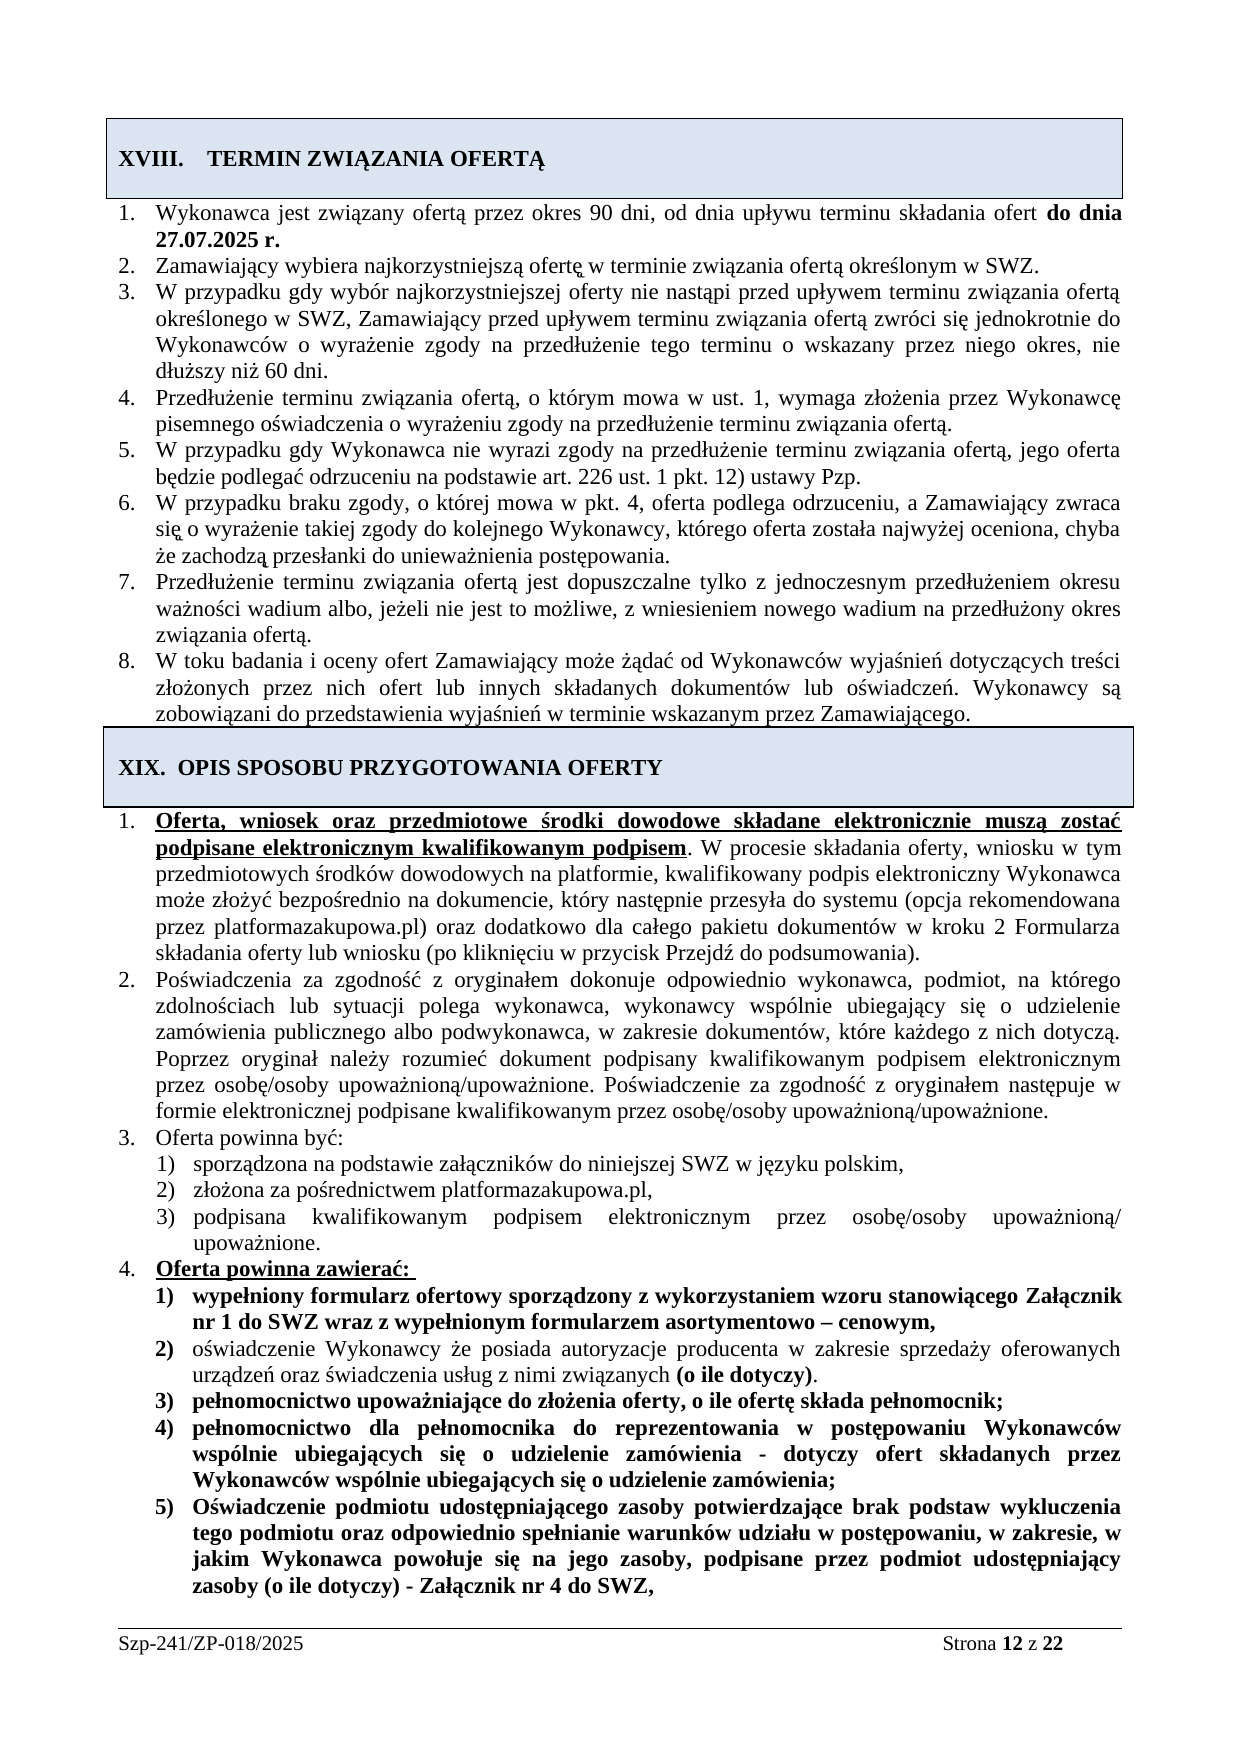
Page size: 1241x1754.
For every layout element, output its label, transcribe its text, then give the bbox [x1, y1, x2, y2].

list pełnomocnictwo upoważniające do złożenia oferty, o ile ofertę składa pełnomocnik; [155, 1387, 1122, 1414]
list Oferta powinna zawierać: [118, 1256, 1122, 1282]
list Oświadczenie podmiotu udostępniającego zasoby potwierdzające brak podstaw wykluczenia tego podmiotu oraz odpowiednio spełnianie warunków udziału w postępowaniu, w zakresie, w jakim Wykonawca powołuje się na jego zasoby, podpisane przez podmiot udostępniający zasoby (o ile dotyczy) - Załącznik nr 4 do SWZ, [155, 1493, 1122, 1598]
list pełnomocnictwo dla pełnomocnika do reprezentowania w postępowaniu Wykonawców wspólnie ubiegających się o udzielenie zamówienia - dotyczy ofert składanych przez Wykonawców wspólnie ubiegających się o udzielenie zamówienia; [155, 1414, 1122, 1493]
list Wykonawca jest związany ofertą przez okres 90 dni, od dnia upływu terminu składania ofert do dnia 27.07.2025 r. [118, 199, 1122, 252]
list Oferta powinna być: [118, 1124, 1122, 1150]
list Poświadczenia za zgodność z oryginałem dokonuje odpowiednio wykonawca, podmiot, na którego zdolnościach lub sytuacji polega wykonawca, wykonawcy wspólnie ubiegający się o udzielenie zamówienia publicznego albo podwykonawca, w zakresie dokumentów, które każdego z nich dotyczą. Poprzez oryginał należy rozumieć dokument podpisany kwalifikowanym podpisem elektronicznym przez osobę/osoby upoważnioną/upoważnione. Poświadczenie za zgodność z oryginałem następuje w formie elektronicznej podpisane kwalifikowanym przez osobę/osoby upoważnioną/upoważnione. [118, 966, 1122, 1124]
list Przedłużenie terminu związania ofertą jest dopuszczalne tylko z jednoczesnym przedłużeniem okresu ważności wadium albo, jeżeli nie jest to możliwe, z wniesieniem nowego wadium na przedłużony okres związania ofertą. [118, 568, 1122, 647]
list złożona za pośrednictwem platformazakupowa.pl, [156, 1176, 1122, 1203]
list sporządzona na podstawie załączników do niniejszej SWZ w języku polskim, [156, 1150, 1122, 1176]
list podpisana kwalifikowanym podpisem elektronicznym przez osobę/osoby upoważnioną/ upoważnione. [156, 1203, 1122, 1256]
list wypełniony formularz ofertowy sporządzony z wykorzystaniem wzoru stanowiącego Załącznik nr 1 do SWZ wraz z wypełnionym formularzem asortymentowo – cenowym, [155, 1282, 1122, 1334]
list Zamawiający wybiera najkorzystniejszą ofertę̨ w terminie związania ofertą określonym w SWZ. [118, 252, 1122, 278]
list W toku badania i oceny ofert Zamawiający może żądać od Wykonawców wyjaśnień dotyczących treści złożonych przez nich ofert lub innych składanych dokumentów lub oświadczeń. Wykonawcy są zobowiązani do przedstawienia wyjaśnień w terminie wskazanym przez Zamawiającego. [118, 647, 1122, 726]
list W przypadku gdy Wykonawca nie wyrazi zgody na przedłużenie terminu związania ofertą, jego oferta będzie podlegać odrzuceniu na podstawie art. 226 ust. 1 pkt. 12) ustawy Pzp. [118, 436, 1122, 489]
list Oferta, wniosek oraz przedmiotowe środki dowodowe składane elektronicznie muszą zostać podpisane elektronicznym kwalifikowanym podpisem. W procesie składania oferty, wniosku w tym przedmiotowych środków dowodowych na platformie, kwalifikowany podpis elektroniczny Wykonawca może złożyć bezpośrednio na dokumencie, który następnie przesyła do systemu (opcja rekomendowana przez platformazakupowa.pl) oraz dodatkowo dla całego pakietu dokumentów w kroku 2 Formularza składania oferty lub wniosku (po kliknięciu w przycisk Przejdź do podsumowania). [118, 808, 1122, 966]
list oświadczenie Wykonawcy że posiada autoryzacje producenta w zakresie sprzedaży oferowanych urządzeń oraz świadczenia usług z nimi związanych (o ile dotyczy). [155, 1334, 1122, 1387]
list W przypadku gdy wybór najkorzystniejszej oferty nie nastąpi przed upływem terminu związania ofertą określonego w SWZ, Zamawiający przed upływem terminu związania ofertą zwróci się jednokrotnie do Wykonawców o wyrażenie zgody na przedłużenie tego terminu o wskazany przez niego okres, nie dłuższy niż 60 dni. [118, 278, 1122, 384]
list W przypadku braku zgody, o której mowa w pkt. 4, oferta podlega odrzuceniu, a Zamawiający zwraca się̨ o wyrażenie takiej zgody do kolejnego Wykonawcy, którego oferta została najwyżej oceniona, chyba że zachodzą̨ przesłanki do unieważnienia postępowania. [118, 489, 1122, 568]
table_header OPIS SPOSOBU PRZYGOTOWANIA OFERTY [104, 728, 1133, 806]
table_header TERMIN ZWIĄZANIA OFERTĄ [107, 119, 1122, 198]
list Przedłużenie terminu związania ofertą, o którym mowa w ust. 1, wymaga złożenia przez Wykonawcę pisemnego oświadczenia o wyrażeniu zgody na przedłużenie terminu związania ofertą. [118, 384, 1122, 436]
